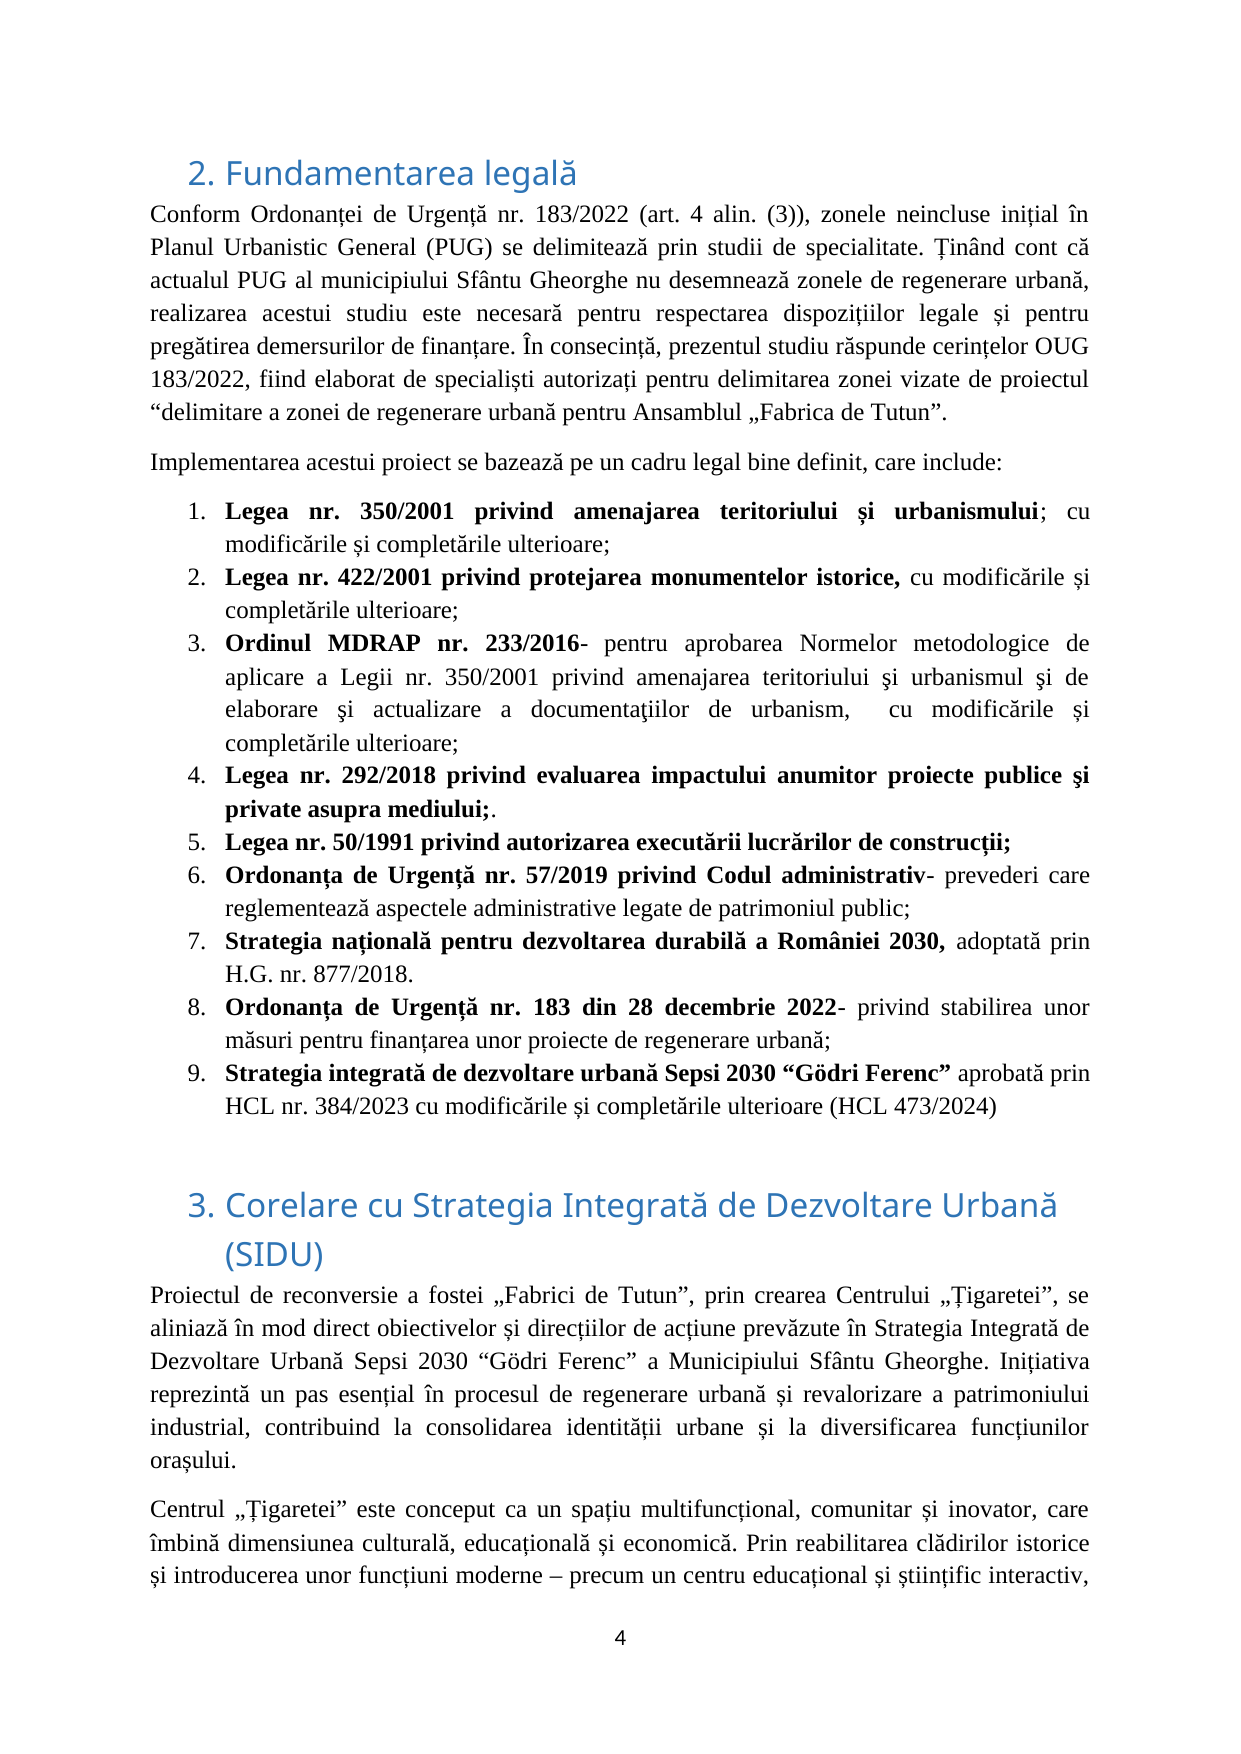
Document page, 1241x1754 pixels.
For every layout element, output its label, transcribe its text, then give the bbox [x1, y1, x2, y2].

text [150, 1494, 1090, 1589]
subtitle Corelare cu Strategia Integrată de Dezvoltare Urbană (SIDU) [187, 1182, 1090, 1276]
list Legea nr. 422/2001 privind protejarea monumentelor istorice, cu modificările și completările ulterioare; [187, 562, 1090, 624]
list Ordonanța de Urgență nr. 57/2019 privind Codul administrativ- prevederi care reglementează aspectele administrative legate de patrimoniul public; [187, 860, 1090, 921]
text Proiectul de reconversie a fostei „Fabrici de Tutun”, prin crearea Centrului „Țigaretei”, se aliniază în mod direct obiectivelor și direcțiilor de acțiune prevăzute în Strategia Integrată de Dezvoltare Urbană Sepsi 2030 “Gödri Ferenc” a Municipiului Sfântu Gheorghe. Inițiativa reprezintă un pas esențial în procesul de regenerare urbană și revalorizare a patrimoniului industrial, contribuind la consolidarea identității urbane și la diversificarea funcțiunilor orașului. [150, 1280, 1090, 1474]
text Implementarea acestui proiect se bazează pe un cadru legal bine definit, care include: [150, 447, 1090, 476]
list Legea nr. 350/2001 privind amenajarea teritoriului și urbanismului; cu modificările și completările ulterioare; [187, 496, 1090, 558]
text Conform Ordonanței de Urgență nr. 183/2022 (art. 4 alin. (3)), zonele neincluse inițial în Planul Urbanistic General (PUG) se delimitează prin studii de specialitate. Ținând cont că actualul PUG al municipiului Sfântu Gheorghe nu desemnează zonele de regenerare urbană, realizarea acestui studiu este necesară pentru respectarea dispozițiilor legale și pentru pregătirea demersurilor de finanțare. În consecință, prezentul studiu răspunde cerințelor OUG 183/2022, fiind elaborat de specialiști autorizați pentru delimitarea zonei vizate de proiectul “delimitare a zonei de regenerare urbană pentru Ansamblul „Fabrica de Tutun”. [150, 199, 1090, 426]
subtitle Fundamentarea legală [187, 150, 1090, 195]
list Ordinul MDRAP nr. 233/2016- pentru aprobarea Normelor metodologice de aplicare a Legii nr. 350/2001 privind amenajarea teritoriului şi urbanismul şi de elaborare şi actualizare a documentaţiilor de urbanism, cu modificările și completările ulterioare; [187, 628, 1090, 756]
list Legea nr. 50/1991 privind autorizarea executării lucrărilor de construcții; [187, 827, 1090, 855]
list Legea nr. 292/2018 privind evaluarea impactului anumitor proiecte publice şi private asupra mediului;. [187, 761, 1090, 822]
list Strategia națională pentru dezvoltarea durabilă a României 2030, adoptată prin H.G. nr. 877/2018. [187, 926, 1090, 987]
list Ordonanța de Urgență nr. 183 din 28 decembrie 2022- privind stabilirea unor măsuri pentru finanțarea unor proiecte de regenerare urbană; [187, 992, 1090, 1053]
list Strategia integrată de dezvoltare urbană Sepsi 2030 “Gödri Ferenc” aprobată prin HCL nr. 384/2023 cu modificările și completările ulterioare (HCL 473/2024) [187, 1058, 1090, 1119]
